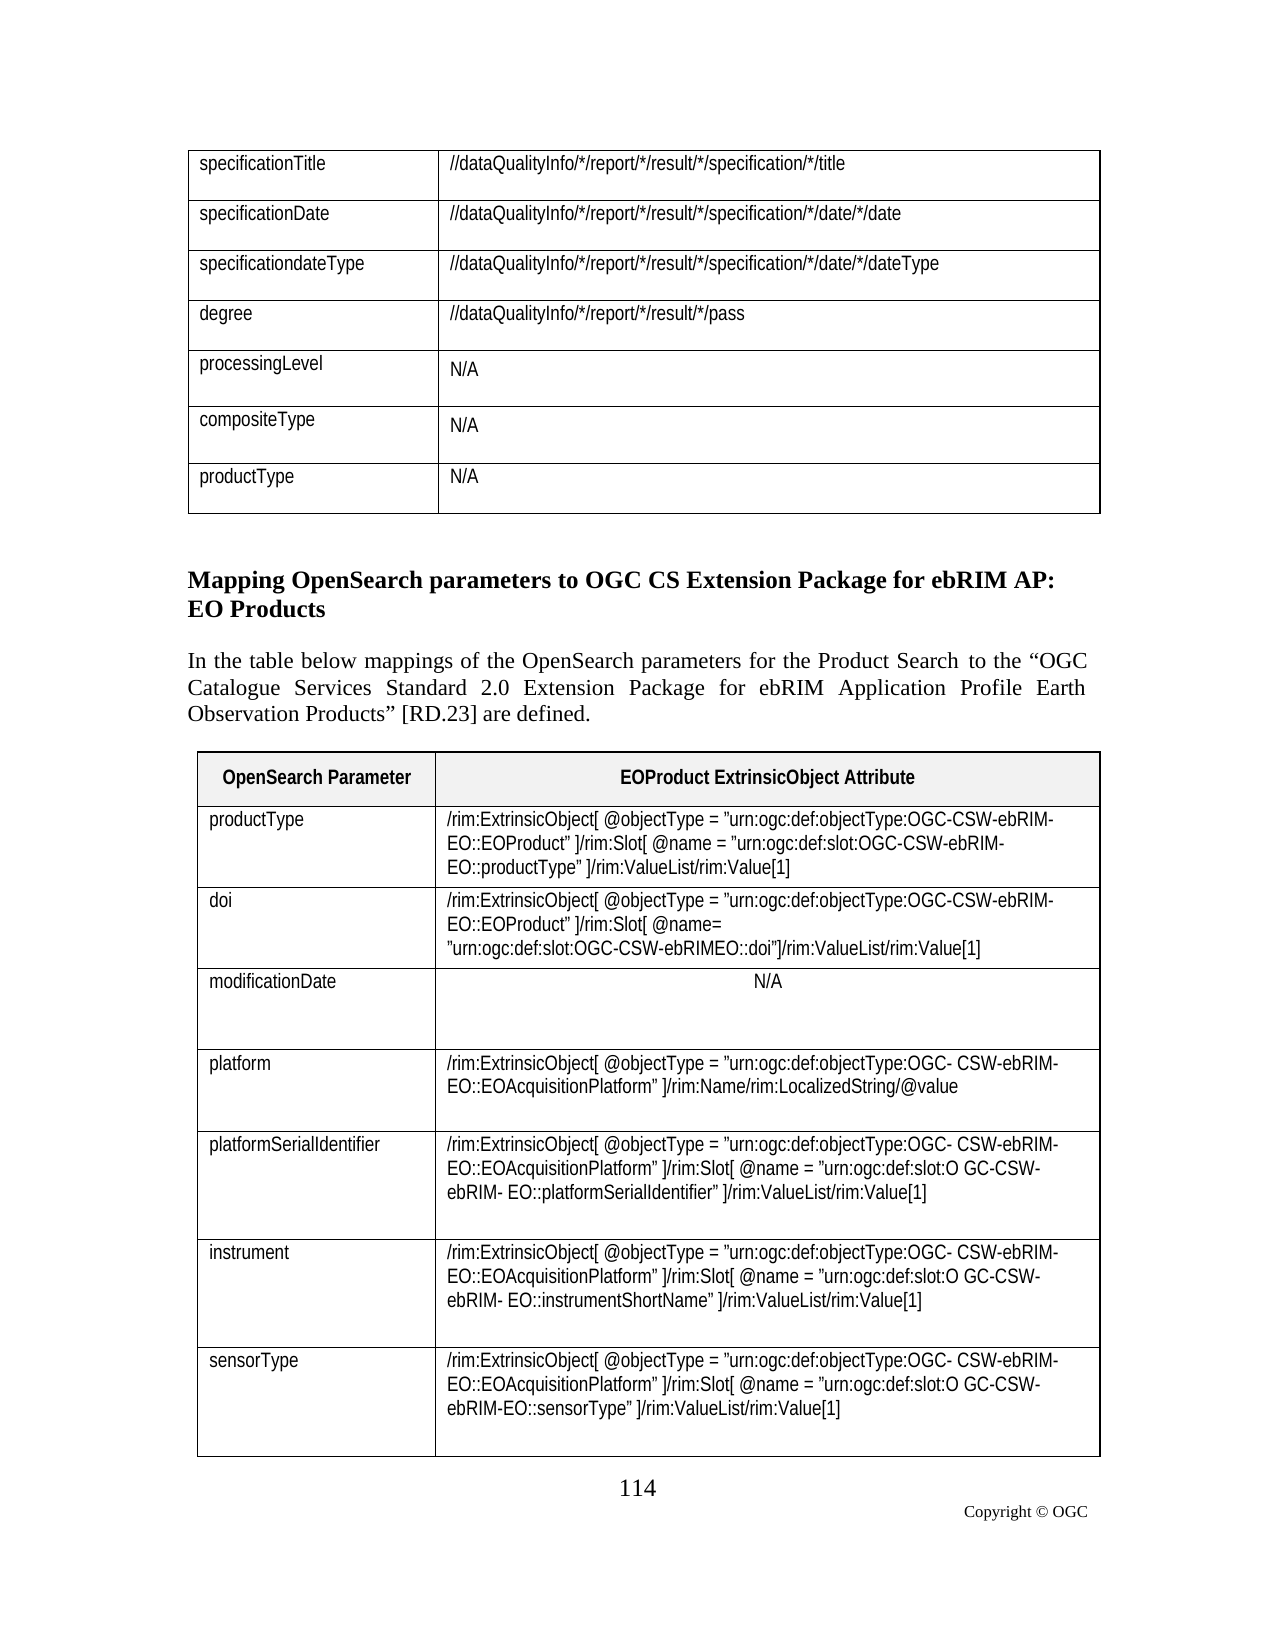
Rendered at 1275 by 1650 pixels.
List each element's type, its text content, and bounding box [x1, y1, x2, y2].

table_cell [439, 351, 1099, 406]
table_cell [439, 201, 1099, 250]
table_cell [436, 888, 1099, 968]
text In the table below mappings of the OpenSearch parameters for the Product Search to the “OGC Catalogue Services Standard 2.0 Extension Package for ebRIM Application Profile Earth Observation Products” [RD.23] are defined. [187, 647, 1087, 726]
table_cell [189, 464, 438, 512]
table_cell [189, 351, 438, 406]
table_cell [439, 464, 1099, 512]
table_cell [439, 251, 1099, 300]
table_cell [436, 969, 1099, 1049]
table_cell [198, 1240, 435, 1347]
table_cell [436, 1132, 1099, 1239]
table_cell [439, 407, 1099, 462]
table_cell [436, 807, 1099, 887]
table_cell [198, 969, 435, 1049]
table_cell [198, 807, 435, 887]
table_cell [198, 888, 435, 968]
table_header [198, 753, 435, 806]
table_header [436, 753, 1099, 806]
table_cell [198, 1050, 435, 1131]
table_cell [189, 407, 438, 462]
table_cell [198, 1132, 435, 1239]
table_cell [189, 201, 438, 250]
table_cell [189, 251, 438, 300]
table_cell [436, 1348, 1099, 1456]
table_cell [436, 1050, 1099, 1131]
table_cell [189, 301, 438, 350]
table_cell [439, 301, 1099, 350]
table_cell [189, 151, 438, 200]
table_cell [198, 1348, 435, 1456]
text Mapping OpenSearch parameters to OGC CS Extension Package for ebRIM AP: EO Products [187, 565, 1087, 622]
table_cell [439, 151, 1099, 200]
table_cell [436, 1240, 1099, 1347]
